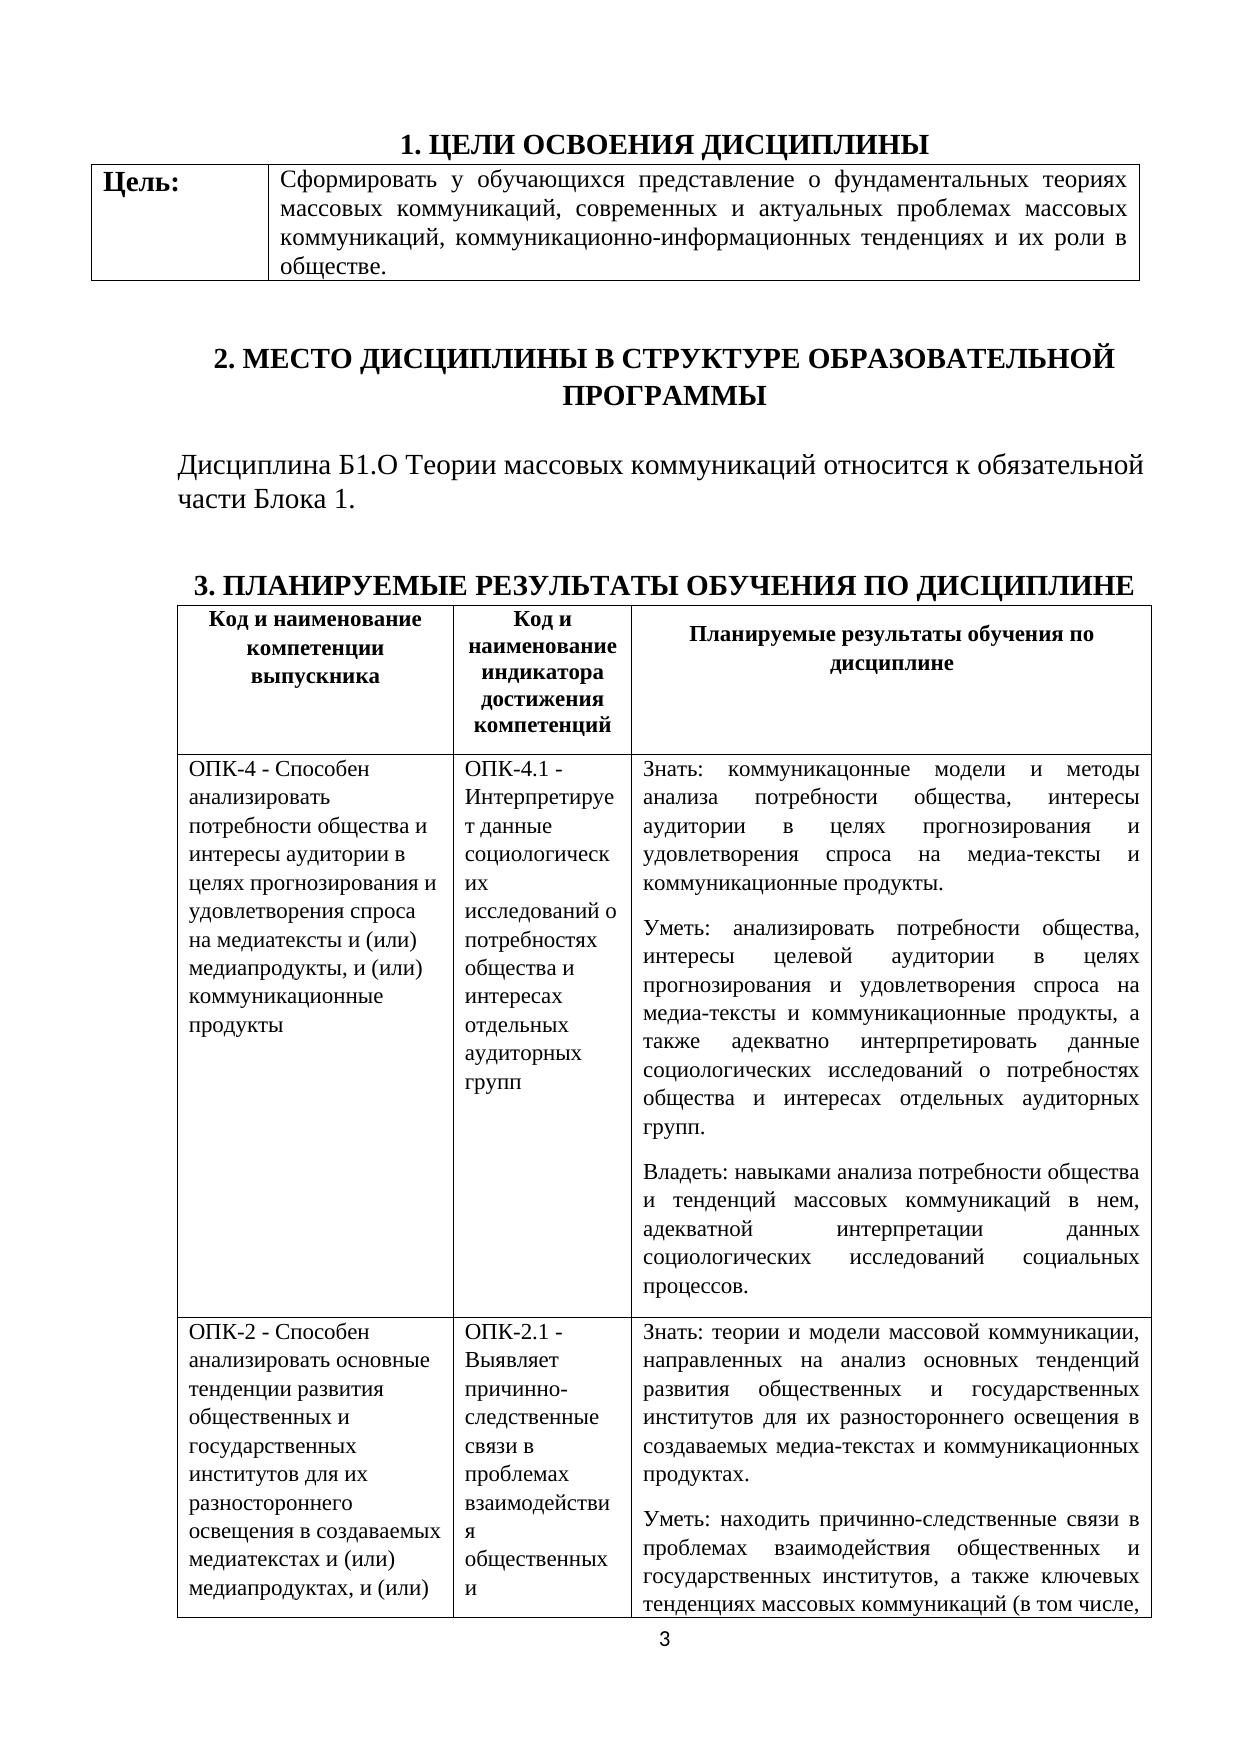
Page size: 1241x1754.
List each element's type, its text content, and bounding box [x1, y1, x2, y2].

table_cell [178, 1318, 453, 1617]
table_header Сформировать у обучающихся представление о фундаментальных теориях массовых коммуникаций, современных и актуальных проблемах массовых коммуникаций, коммуникационно-информационных тенденциях и их роли в обществе. [269, 165, 1139, 279]
table_cell Знать: коммуникацонные модели и методы анализа потребности общества, интересы аудитории в целях прогнозирования и удовлетворения спроса на медиа-тексты и коммуникационные продукты. Уметь: анализировать потребности общества, интересы целевой аудитории в целях прогнозирования и удовлетворения спроса на медиа-тексты и коммуникационные продукты, а также адекватно интерпретировать данные социологических исследований о потребностях общества и интересах отдельных аудиторных групп. Владеть: навыками анализа потребности общества и тенденций массовых коммуникаций в нем, адекватной интерпретации данных социологических исследований социальных процессов. [632, 755, 1151, 1317]
subtitle 2. МЕСТО ДИСЦИПЛИНЫ В СТРУКТУРЕ ОБРАЗОВАТЕЛЬНОЙ ПРОГРАММЫ [177, 342, 1152, 411]
table_cell ОПК-4.1 - Интерпретирует данные социологических исследований о потребностях общества и интересах отдельных аудиторных групп [454, 755, 631, 1317]
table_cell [632, 1318, 1151, 1617]
table_header Код и наименование компетенции выпускника [178, 606, 453, 754]
table_header Планируемые результаты обучения по дисциплине [632, 606, 1151, 754]
subtitle 3. ПЛАНИРУЕМЫЕ РЕЗУЛЬТАТЫ ОБУЧЕНИЯ ПО ДИСЦИПЛИНЕ [177, 568, 1152, 602]
text Дисциплина Б1.О Теории массовых коммуникаций относится к обязательной части Блока 1. [177, 447, 1152, 514]
subtitle 1. ЦЕЛИ ОСВОЕНИЯ ДИСЦИПЛИНЫ [177, 127, 1152, 161]
table_cell ОПК-4 - Способен анализировать потребности общества и интересы аудитории в целях прогнозирования и удовлетворения спроса на медиатексты и (или) медиапродукты, и (или) коммуникационные продукты [178, 755, 453, 1317]
table_header Код и наименование индикатора достижения компетенций [454, 606, 631, 754]
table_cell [454, 1318, 631, 1617]
table_header Цель: [92, 165, 268, 279]
